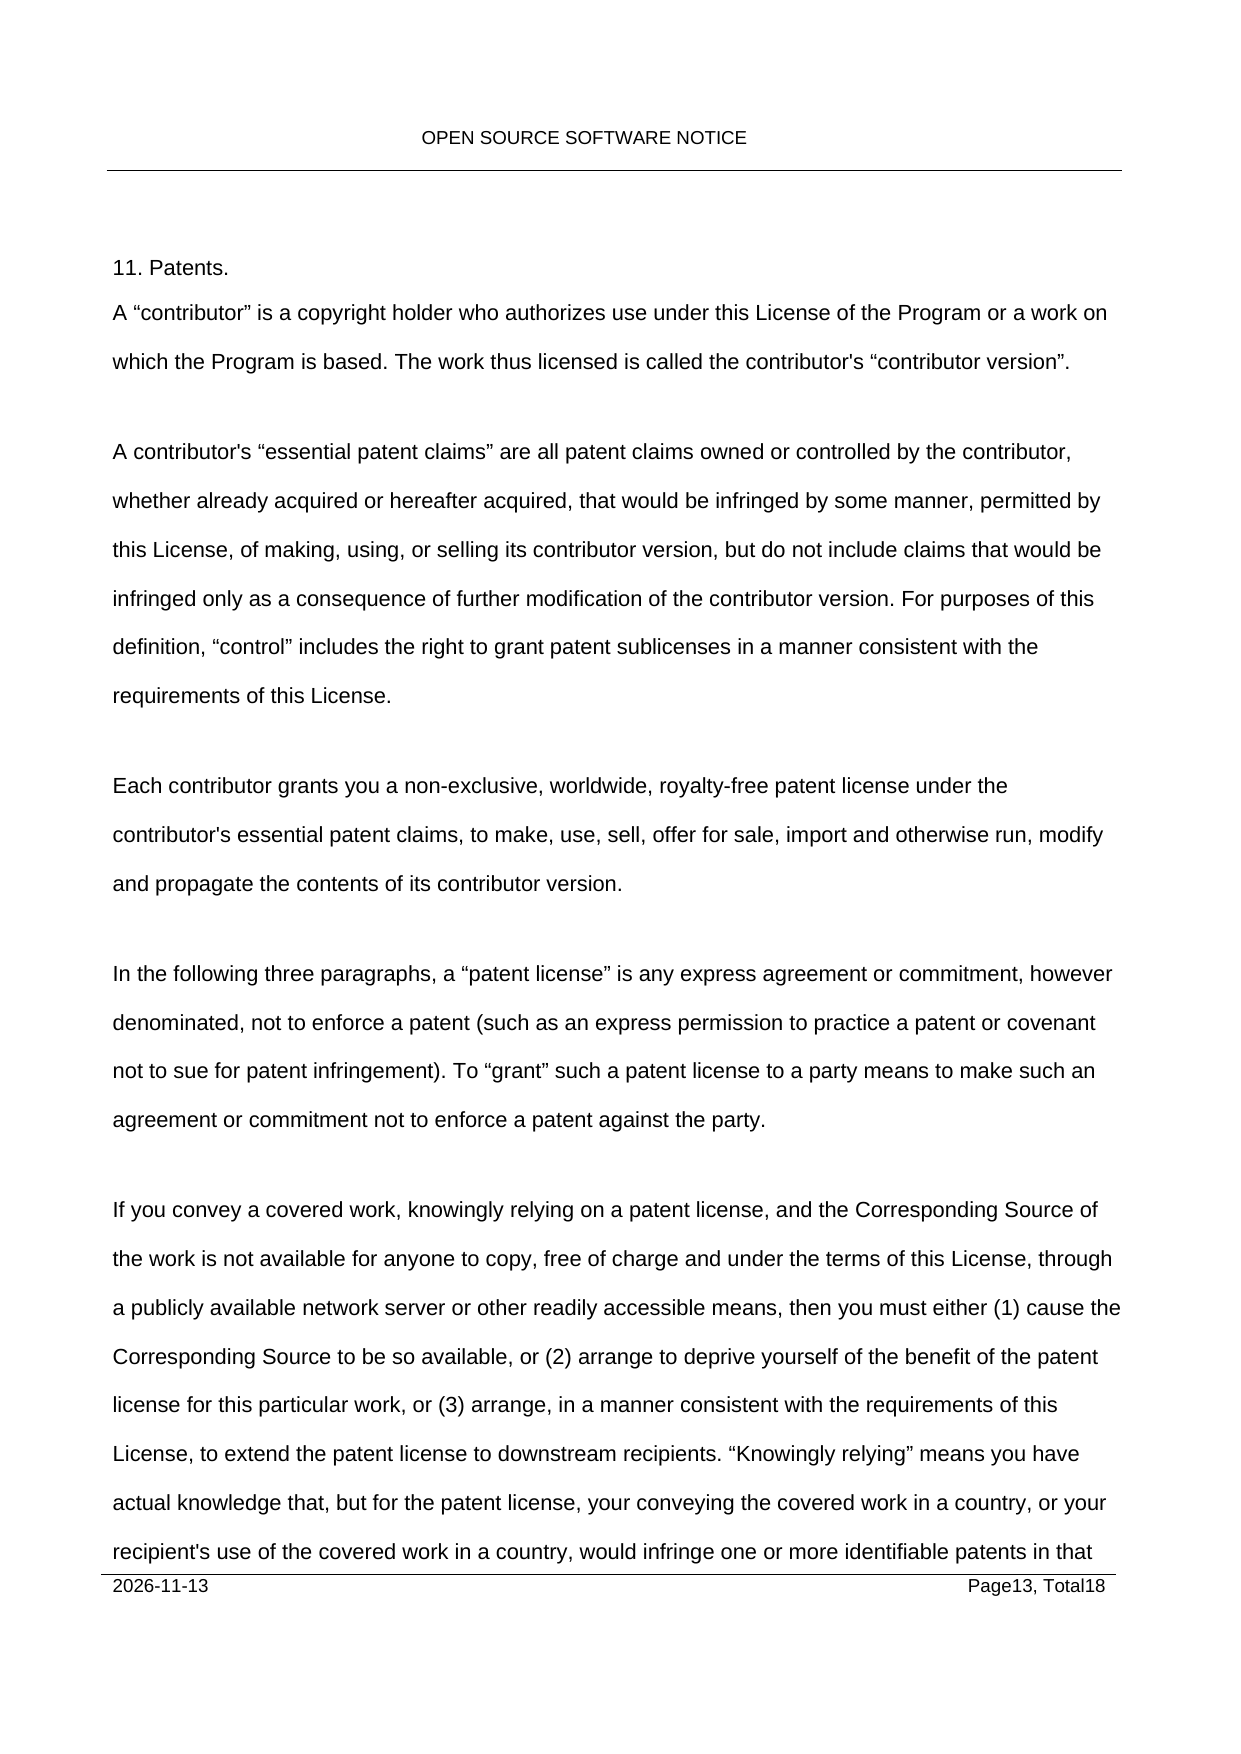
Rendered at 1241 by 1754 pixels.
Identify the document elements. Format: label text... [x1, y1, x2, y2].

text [112, 1194, 1128, 1567]
text A contributor's “essential patent claims” are all patent claims owned or controlled by the contributor, whether already acquired or hereafter acquired, that would be infringed by some manner, permitted by this License, of making, using, or selling its contributor version, but do not include claims that would be infringed only as a consequence of further modification of the contributor version. For purposes of this definition, “control” includes the right to grant patent sublicenses in a manner consistent with the requirements of this License. [112, 436, 1128, 712]
text Each contributor grants you a non-exclusive, worldwide, royalty-free patent license under the contributor's essential patent claims, to make, use, sell, offer for sale, import and otherwise run, modify and propagate the contents of its contributor version. [112, 769, 1128, 899]
text 11. Patents. [112, 251, 1128, 284]
text A “contributor” is a copyright holder who authorizes use under this License of the Program or a work on which the Program is based. The work thus licensed is called the contributor's “contributor version”. [112, 297, 1128, 378]
text In the following three paragraphs, a “patent license” is any express agreement or commitment, however denominated, not to enforce a patent (such as an express permission to practice a patent or covenant not to sue for patent infringement). To “grant” such a patent license to a party means to make such an agreement or commitment not to enforce a patent against the party. [112, 957, 1128, 1136]
